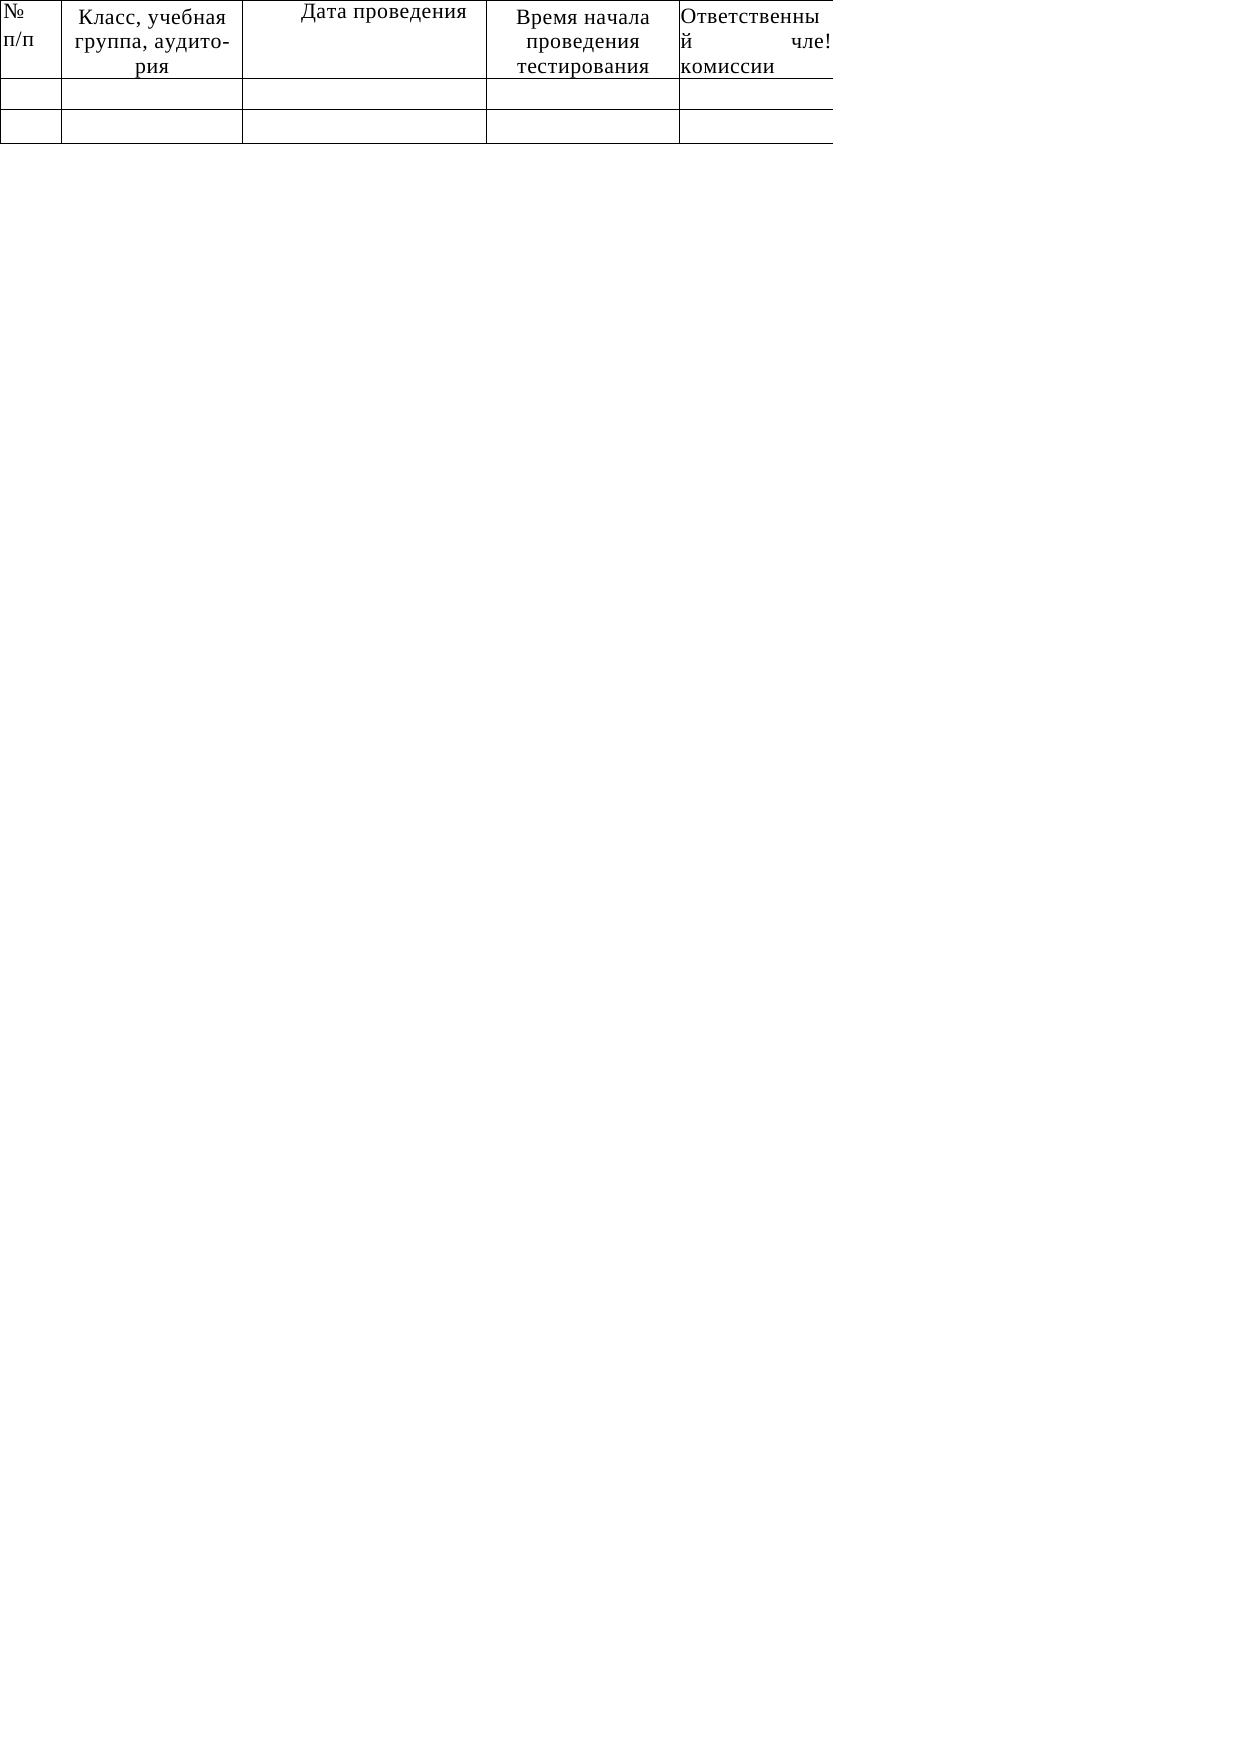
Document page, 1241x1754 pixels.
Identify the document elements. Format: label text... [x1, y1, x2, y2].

table_cell [243, 79, 486, 109]
table_cell [62, 79, 242, 109]
table_header № п/п [1, 1, 61, 78]
table_cell [1, 79, 61, 109]
table_header Время начала проведения тестирования [487, 1, 679, 78]
table_header Дата проведения [243, 1, 486, 78]
table_cell [487, 110, 679, 143]
table_cell [680, 110, 833, 143]
table_cell [62, 110, 242, 143]
table_cell [243, 110, 486, 143]
table_cell [487, 79, 679, 109]
table_header Ответственны й чле! комиссии [680, 1, 833, 78]
table_cell [680, 79, 833, 109]
table_header Класс, учебная группа, аудитория [62, 1, 242, 78]
table_cell [1, 110, 61, 143]
